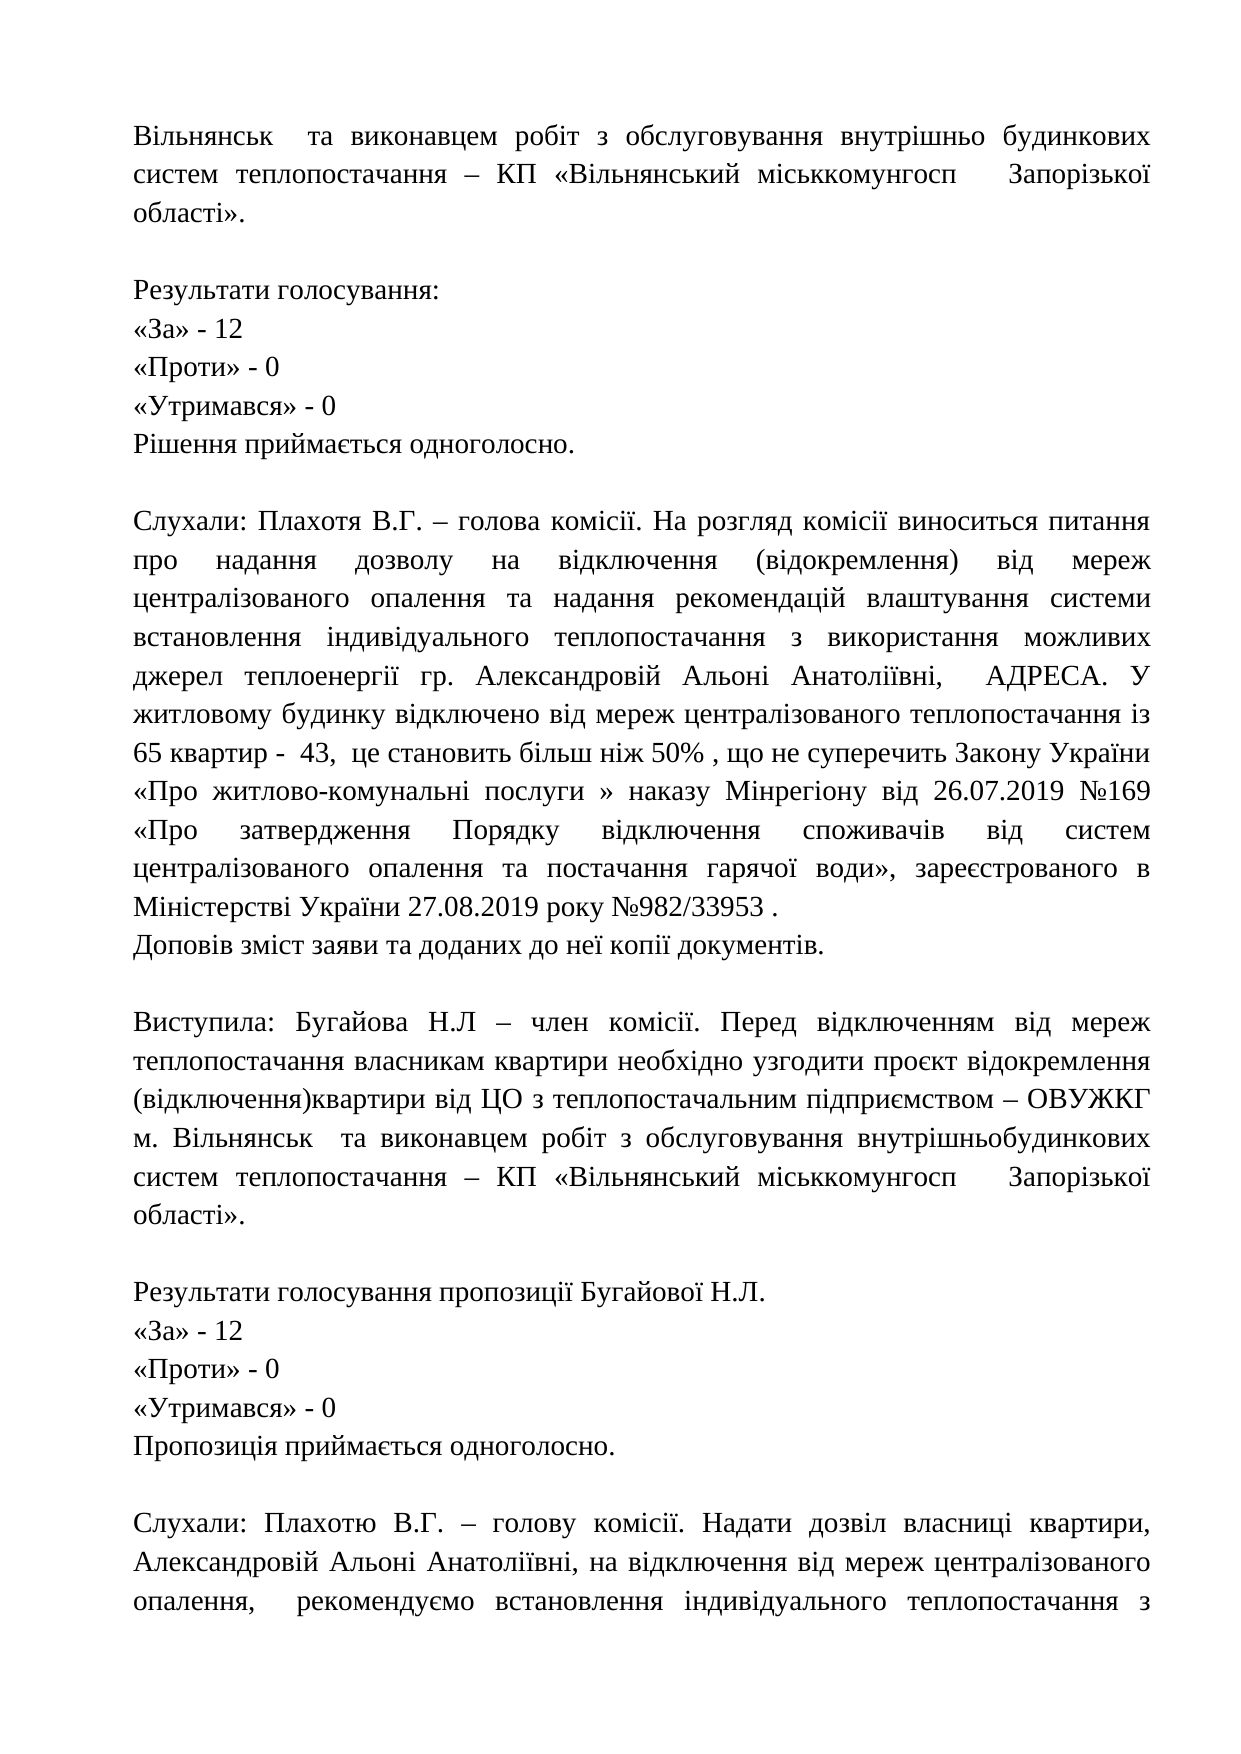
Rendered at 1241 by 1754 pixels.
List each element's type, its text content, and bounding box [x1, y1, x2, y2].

list «За» - 12 [133, 1313, 1152, 1346]
list «Проти» - 0 [133, 349, 1152, 383]
list Результати голосування пропозиції Бугайової Н.Л. [133, 1274, 1152, 1308]
list «Утримався» - 0 [133, 388, 1152, 421]
list Доповів зміст заяви та доданих до неї копії документів. [133, 927, 1152, 961]
list Виступила: Бугайова Н.Л – член комісії. Перед відключенням від мереж теплопостачання власникам квартири необхідно узгодити проєкт відокремлення (відключення)квартири від ЦО з теплопостачальним підприємством – ОВУЖКГ м. Вільнянськ та виконавцем робіт з обслуговування внутрішньобудинкових систем теплопостачання – КП «Вільнянський міськкомунгосп Запорізької області». [133, 1004, 1152, 1231]
list «Утримався» - 0 [133, 1390, 1152, 1423]
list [133, 118, 1152, 229]
list Рішення приймається одноголосно. [133, 426, 1152, 460]
list Пропозиція приймається одноголосно. [133, 1428, 1152, 1462]
list Результати голосування: [133, 272, 1152, 306]
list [133, 1506, 1152, 1616]
list «Проти» - 0 [133, 1351, 1152, 1385]
list «За» - 12 [133, 311, 1152, 344]
list Слухали: Плахотя В.Г. – голова комісії. На розгляд комісії виноситься питання про надання дозволу на відключення (відокремлення) від мереж централізованого опалення та надання рекомендацій влаштування системи встановлення індивідуального теплопостачання з використання можливих джерел теплоенергії гр. Александровій Альоні Анатоліївні, АДРЕСА. У житловому будинку відключено від мереж централізованого теплопостачання із 65 квартир - 43, це становить більш ніж 50% , що не суперечить Закону України «Про житлово-комунальні послуги » наказу Мінрегіону від 26.07.2019 №169 «Про затвердження Порядку відключення споживачів від систем централізованого опалення та постачання гарячої води», зареєстрованого в Міністерстві України 27.08.2019 року №982/33953 . [133, 503, 1152, 922]
